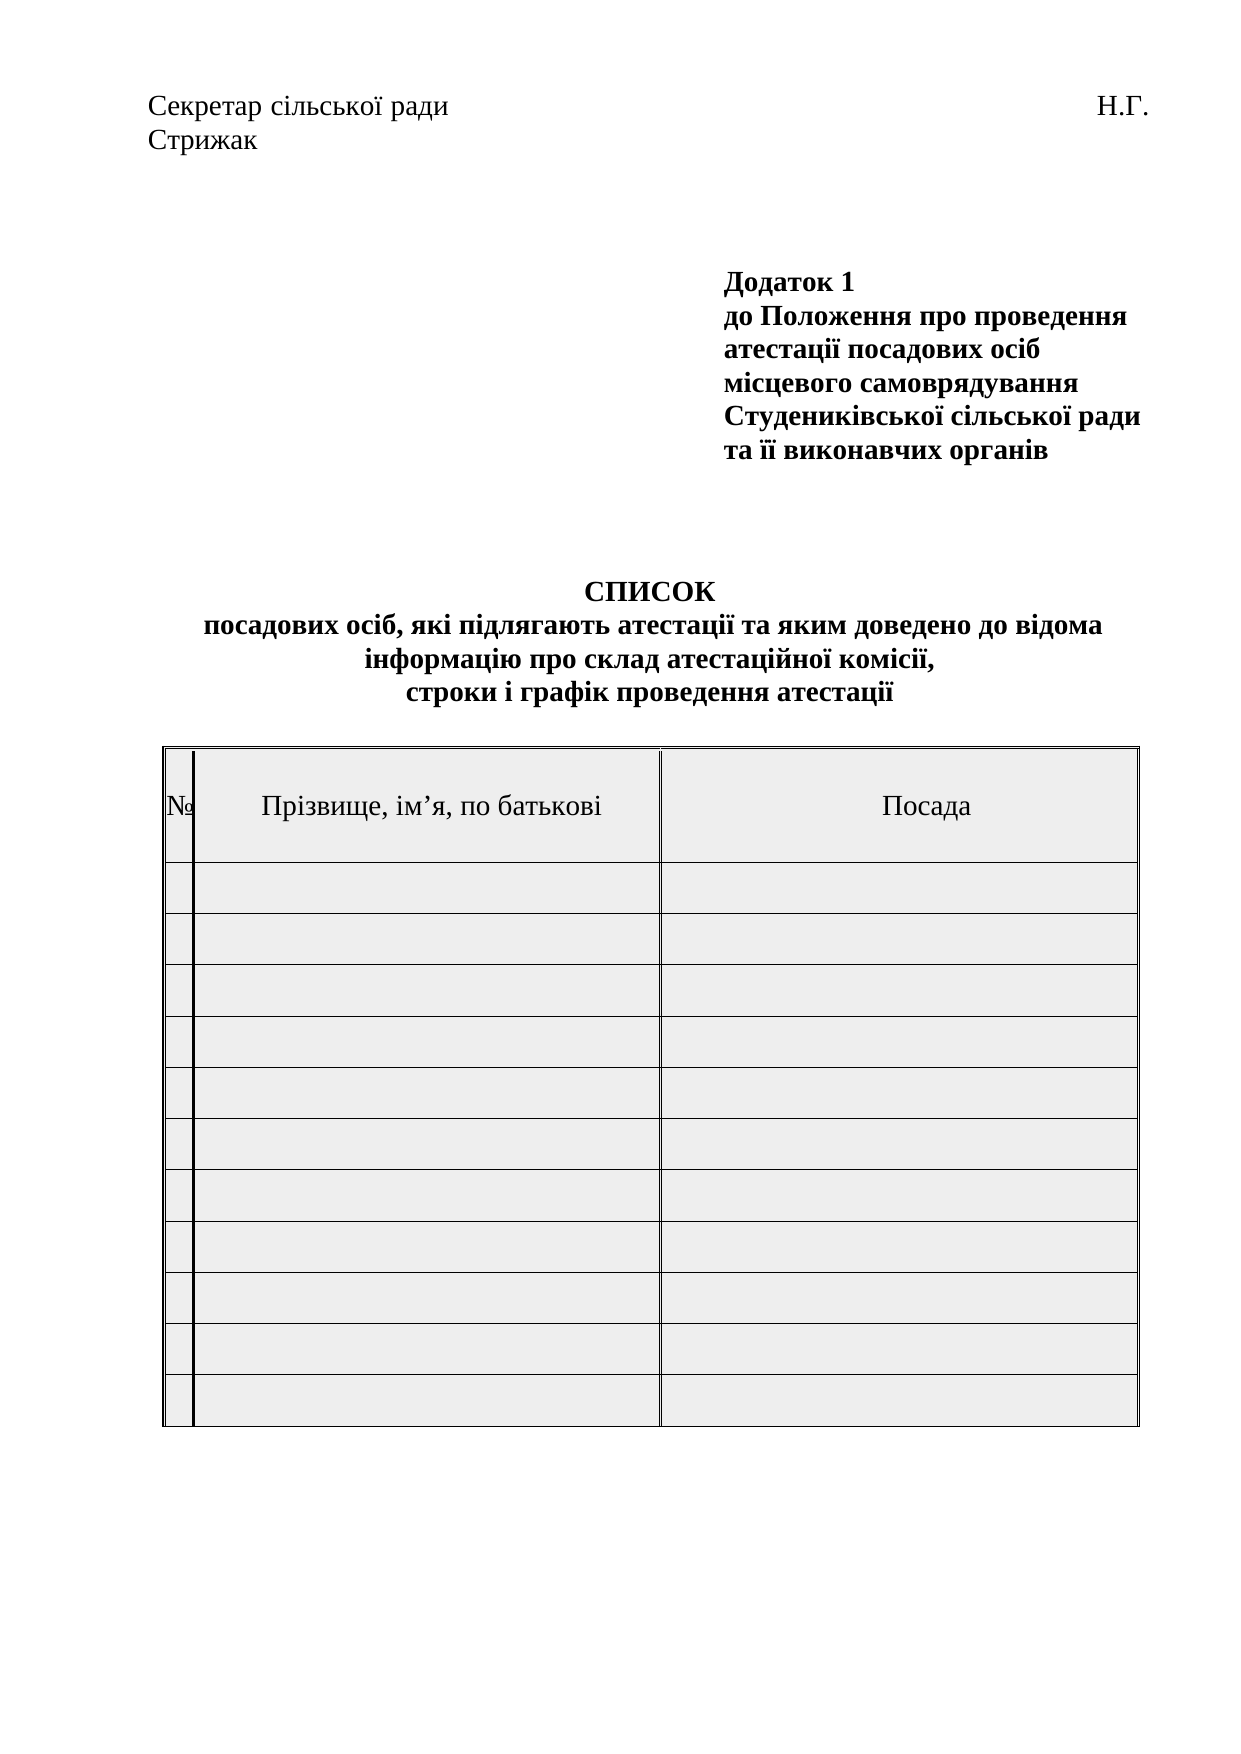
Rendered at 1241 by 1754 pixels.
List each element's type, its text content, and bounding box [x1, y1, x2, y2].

table_cell [662, 1068, 1137, 1118]
text до Положення про проведення [723, 298, 1152, 331]
table_cell [662, 1375, 1137, 1426]
text місцевого самоврядування [723, 365, 1152, 398]
table_cell [662, 1324, 1137, 1374]
table_cell [166, 1068, 192, 1118]
text та її виконавчих органів [723, 432, 1152, 465]
text строки і графік проведення атестації [148, 674, 1152, 708]
table_cell [195, 1324, 659, 1374]
table_cell [195, 914, 659, 964]
table_cell [662, 1119, 1137, 1169]
table_cell [166, 1119, 192, 1169]
text Студениківської сільської ради [723, 398, 1152, 432]
table_cell [195, 1017, 659, 1067]
text Секретар сільської ради Н.Г. Стрижак [148, 88, 1152, 156]
table_cell [195, 1068, 659, 1118]
table_cell [166, 1017, 192, 1067]
table_cell [662, 863, 1137, 913]
table_cell [662, 965, 1137, 1016]
table_cell [195, 863, 659, 913]
table_header Прізвище, ім’я, по батькові [193, 749, 661, 862]
text посадових осіб, які підлягають атестації та яким доведено до відома інформацію про склад атестаційної комісії, [148, 607, 1152, 674]
table_cell [166, 1324, 192, 1374]
table_cell [662, 1017, 1137, 1067]
table_cell [195, 1375, 659, 1426]
table_cell [166, 965, 192, 1016]
table_cell [195, 1170, 659, 1221]
text Додаток 1 [723, 264, 1152, 298]
table_cell [195, 1273, 659, 1323]
table_cell [195, 965, 659, 1016]
table_cell [662, 1222, 1137, 1272]
text СПИСОК [148, 574, 1152, 607]
table_cell [166, 914, 192, 964]
table_header № [166, 749, 193, 862]
text атестації посадових осіб [723, 331, 1152, 365]
table_cell [166, 1273, 192, 1323]
table_cell [166, 1375, 192, 1426]
table_header Посада [661, 749, 1137, 862]
table_cell [166, 1222, 192, 1272]
table_cell [662, 1273, 1137, 1323]
table_cell [662, 914, 1137, 964]
table_cell [166, 863, 192, 913]
table_cell [195, 1222, 659, 1272]
table_cell [166, 1170, 192, 1221]
table_cell [195, 1119, 659, 1169]
table_cell [662, 1170, 1137, 1221]
